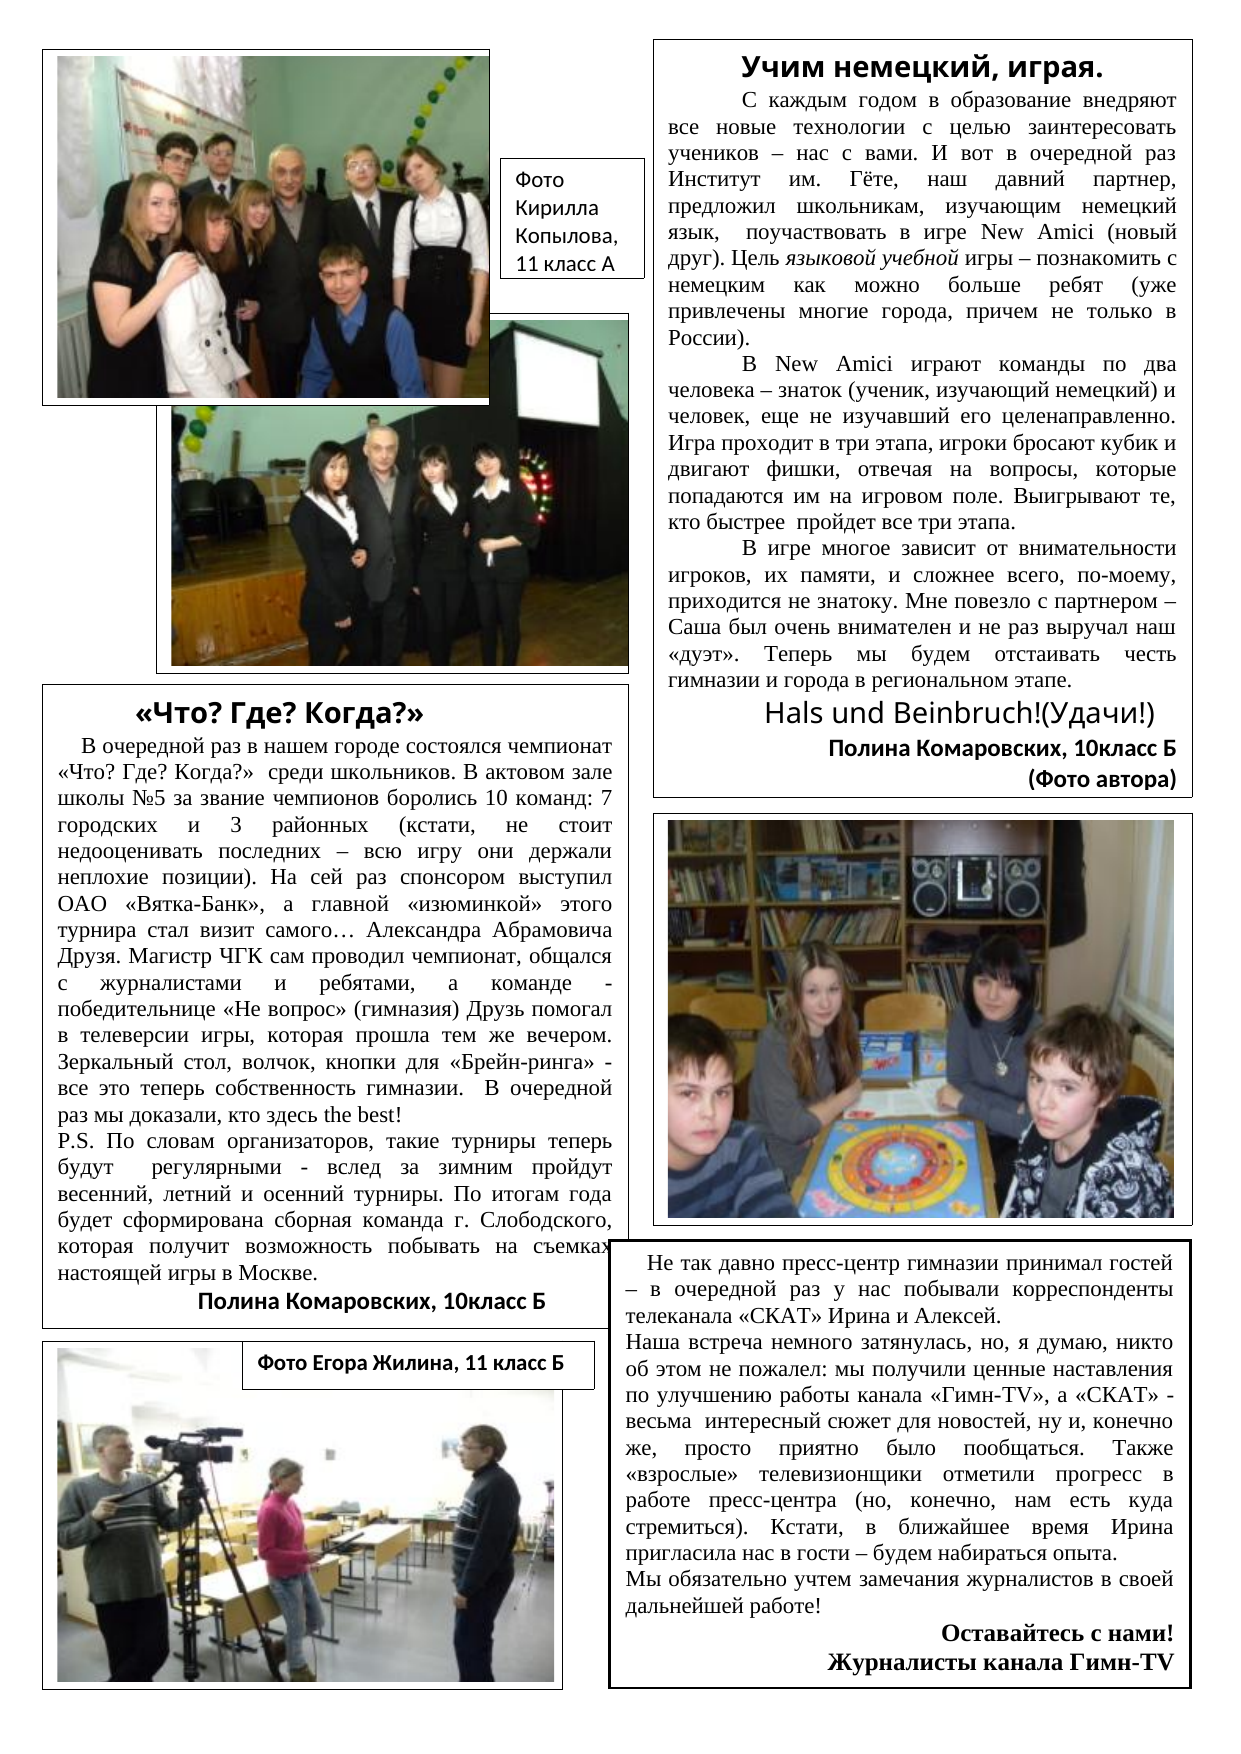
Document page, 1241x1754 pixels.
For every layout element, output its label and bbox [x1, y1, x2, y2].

picture [57, 1348, 555, 1682]
picture [667, 820, 1174, 1218]
picture [171, 320, 628, 666]
picture [57, 56, 489, 398]
